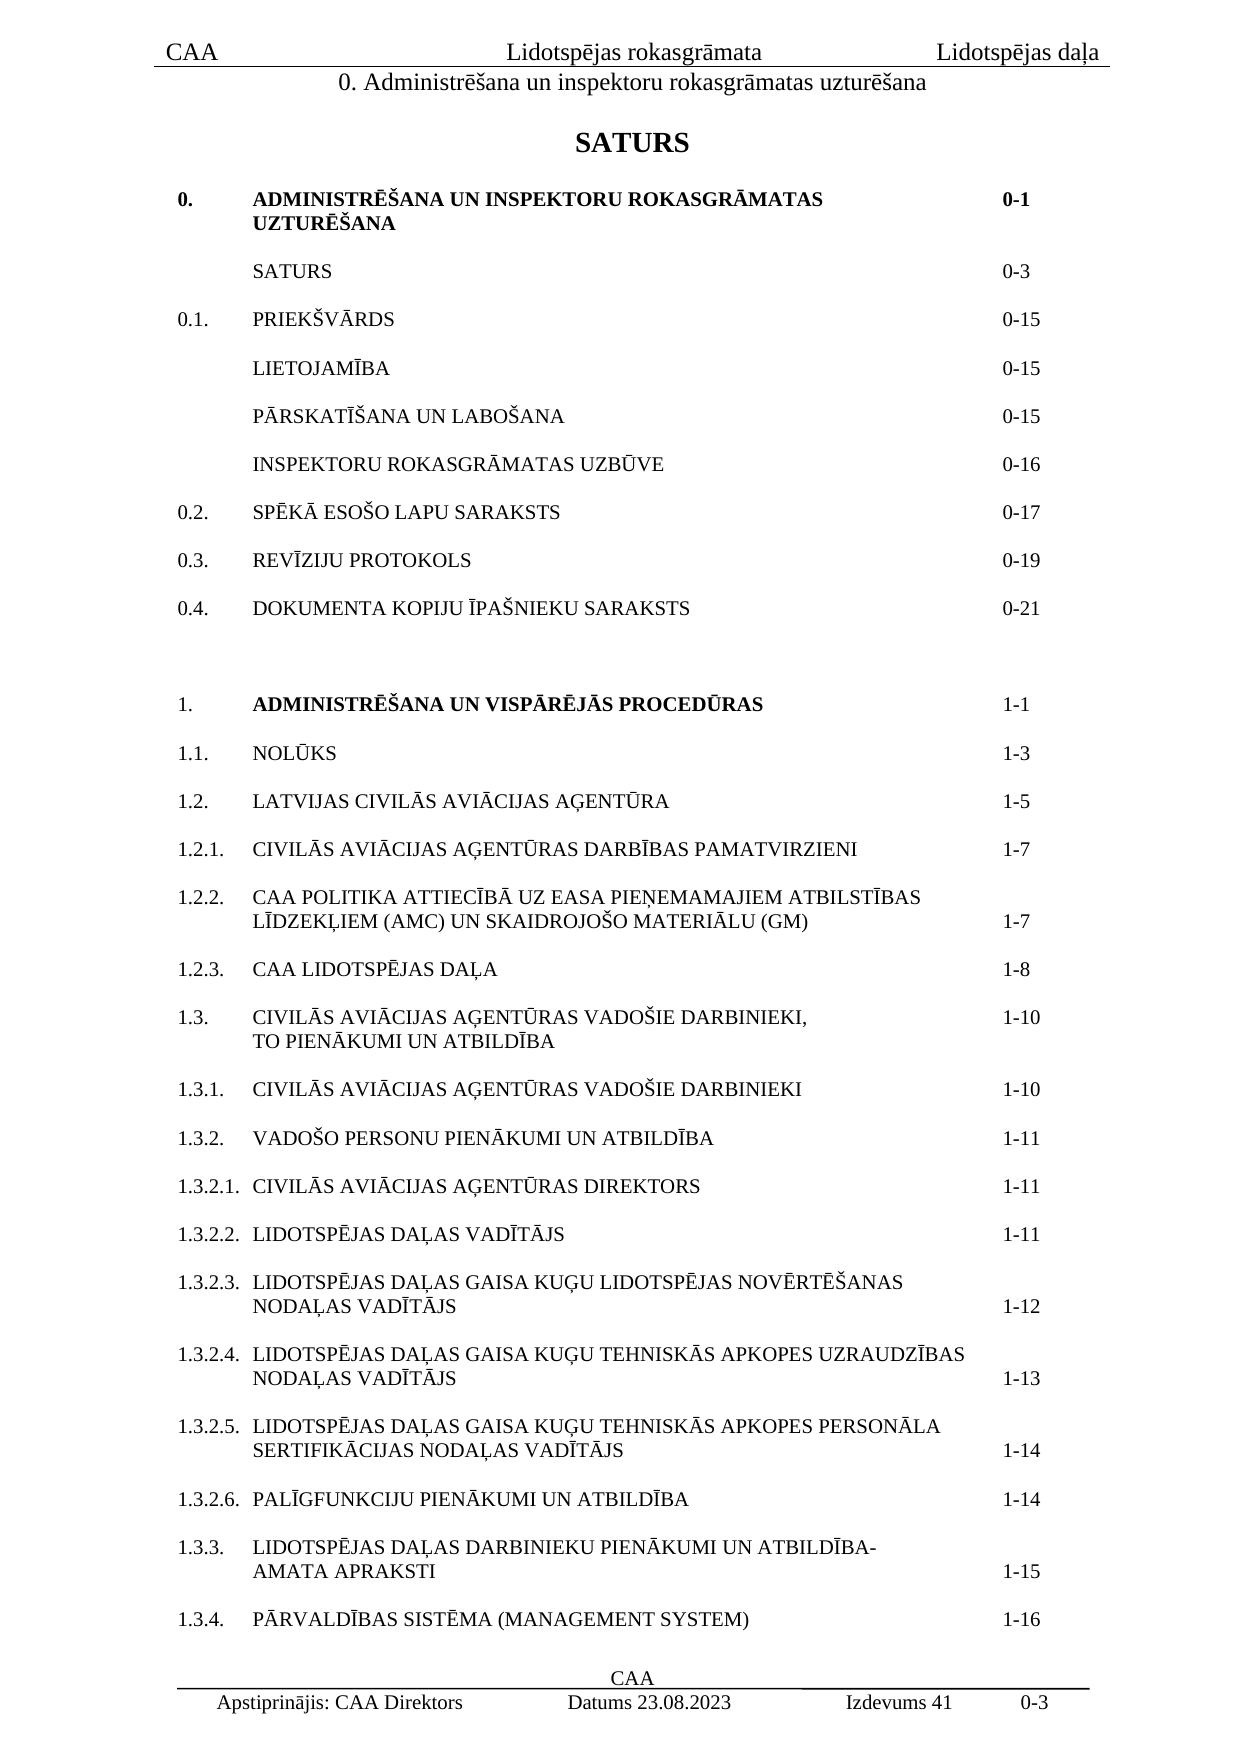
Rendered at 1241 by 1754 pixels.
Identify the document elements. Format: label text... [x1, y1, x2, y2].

text 1.2.3. CAA LIDOTSPĒJAS DAĻA 1-8 [177, 957, 1087, 981]
list pĀRVALDĪBAS SISTĒMA (MANAGEMENT SYSTEM) 1-16 [177, 1607, 1087, 1631]
text LĪDZEKĻIEM (Amc) UN SKAIDROJOŠO MATERIĀLU (GM) 1-7 [177, 909, 1087, 933]
list vADOŠO PERSONU PIENĀKUMI UN ATBILDĪBA 1-11 [177, 1126, 1087, 1149]
text 1.3.2.5. LIDOTSPĒJAS DAĻAS GAISA KUĢU TEHNISKĀS APKOPES PERSONĀLA [177, 1414, 1087, 1438]
text 1. ADMINISTRĒŠANA UN VISPĀRĒJĀS PROCEDŪRAS 1-1 [177, 692, 1087, 716]
text NODAĻAS VADĪTĀJS 1-12 [177, 1294, 1087, 1318]
text 0.4. DOKUMENTA KOPIJU ĪPAŠNIEKU SARAKSTS 0-21 [177, 596, 1087, 620]
text 1.3.2.4. LIDOTSPĒJAS DAĻAS GAISA KUĢU TEHNISKĀS APKOPES UZRAUDZĪBAS [177, 1342, 1087, 1366]
subtitle SATURS [177, 125, 1087, 158]
text NODAĻAS VADĪTĀJS 1-13 [177, 1366, 1087, 1390]
text LIETOJAMĪBA 0-15 [177, 356, 1087, 379]
text 0.3. REVĪZIJU 0-19 [177, 548, 1087, 572]
text TO PIENĀKUMI UN ATBILDĪBA [177, 1029, 1087, 1053]
text 0.2. SPĒKĀ ESOŠO LAPU SARAKSTS 0-17 [177, 500, 1087, 524]
text 1.3.2.6. PALĪGFUNKCIJU PIENĀKUMI UN ATBILDĪBA 1-14 [177, 1486, 1087, 1511]
text UZTURĒŠANA [177, 211, 1087, 235]
text SATURS 0-3 [177, 259, 1087, 283]
text 0.1. PRIEKŠVĀRDS 0-15 [177, 307, 1087, 331]
text AMATA APRAKSTI 1-15 [252, 1559, 1087, 1583]
list CIVILĀS AVIĀCIJAS AĢENTŪRAS VADOŠIE DARBINIEKI 1-10 [177, 1077, 1087, 1101]
list LIDOTSPĒJAS DAĻAS DARBINIEKU PIENĀKUMI UN ATBILDĪBA- [177, 1534, 1087, 1559]
text 1.3.2.3. LIDOTSPĒJAS DAĻAS GAISA KUĢU LIDOTSPĒJAS NOVĒRTĒŠANAS [177, 1270, 1087, 1294]
text INSPEKTORU ROKASGRĀMATAS UZBŪVE 0-16 [177, 452, 1087, 476]
text PĀRSKATĪŠANA UN LABOŠANA 0-15 [177, 404, 1087, 428]
text 0. ADMINISTRĒŠANA UN INSPEKTORU ROKASGRĀMATAS 0-1 [177, 187, 1087, 211]
text 1.1. NOLŪKS 1-3 [177, 741, 1087, 764]
list CIVILĀS AVIĀCIJAS AĢENTŪRAS VADOŠIE DARBINIEKI, 1-10 [177, 1005, 1087, 1029]
text 1.3.2.2. LIDOTSPĒJAS DAĻAS VADĪTĀJS 1-11 [177, 1222, 1087, 1246]
text SERTIFIKĀCIJAS NODAĻAS VADĪTĀJS 1-14 [177, 1438, 1087, 1462]
text 1.3.2.1. CIVILĀS AVIĀCIJAS AĢENTŪRAS DIREKTORS 1-11 [177, 1174, 1087, 1198]
text 1.2.2. CAA POLITIKA ATTIECĪBĀ UZ EASA PIEŅEMAMAJIEM ATBILSTĪBAS [177, 885, 1087, 909]
text 1.2. LATVIJAS CIVILĀS AVIĀCIJAS AĢENTŪRA 1-5 [177, 789, 1087, 813]
text 1.2.1. CIVILĀS AVIĀCIJAS AĢENTŪRAS DARBĪBAS PAMATVIRZIENI 1-7 [177, 837, 1087, 861]
